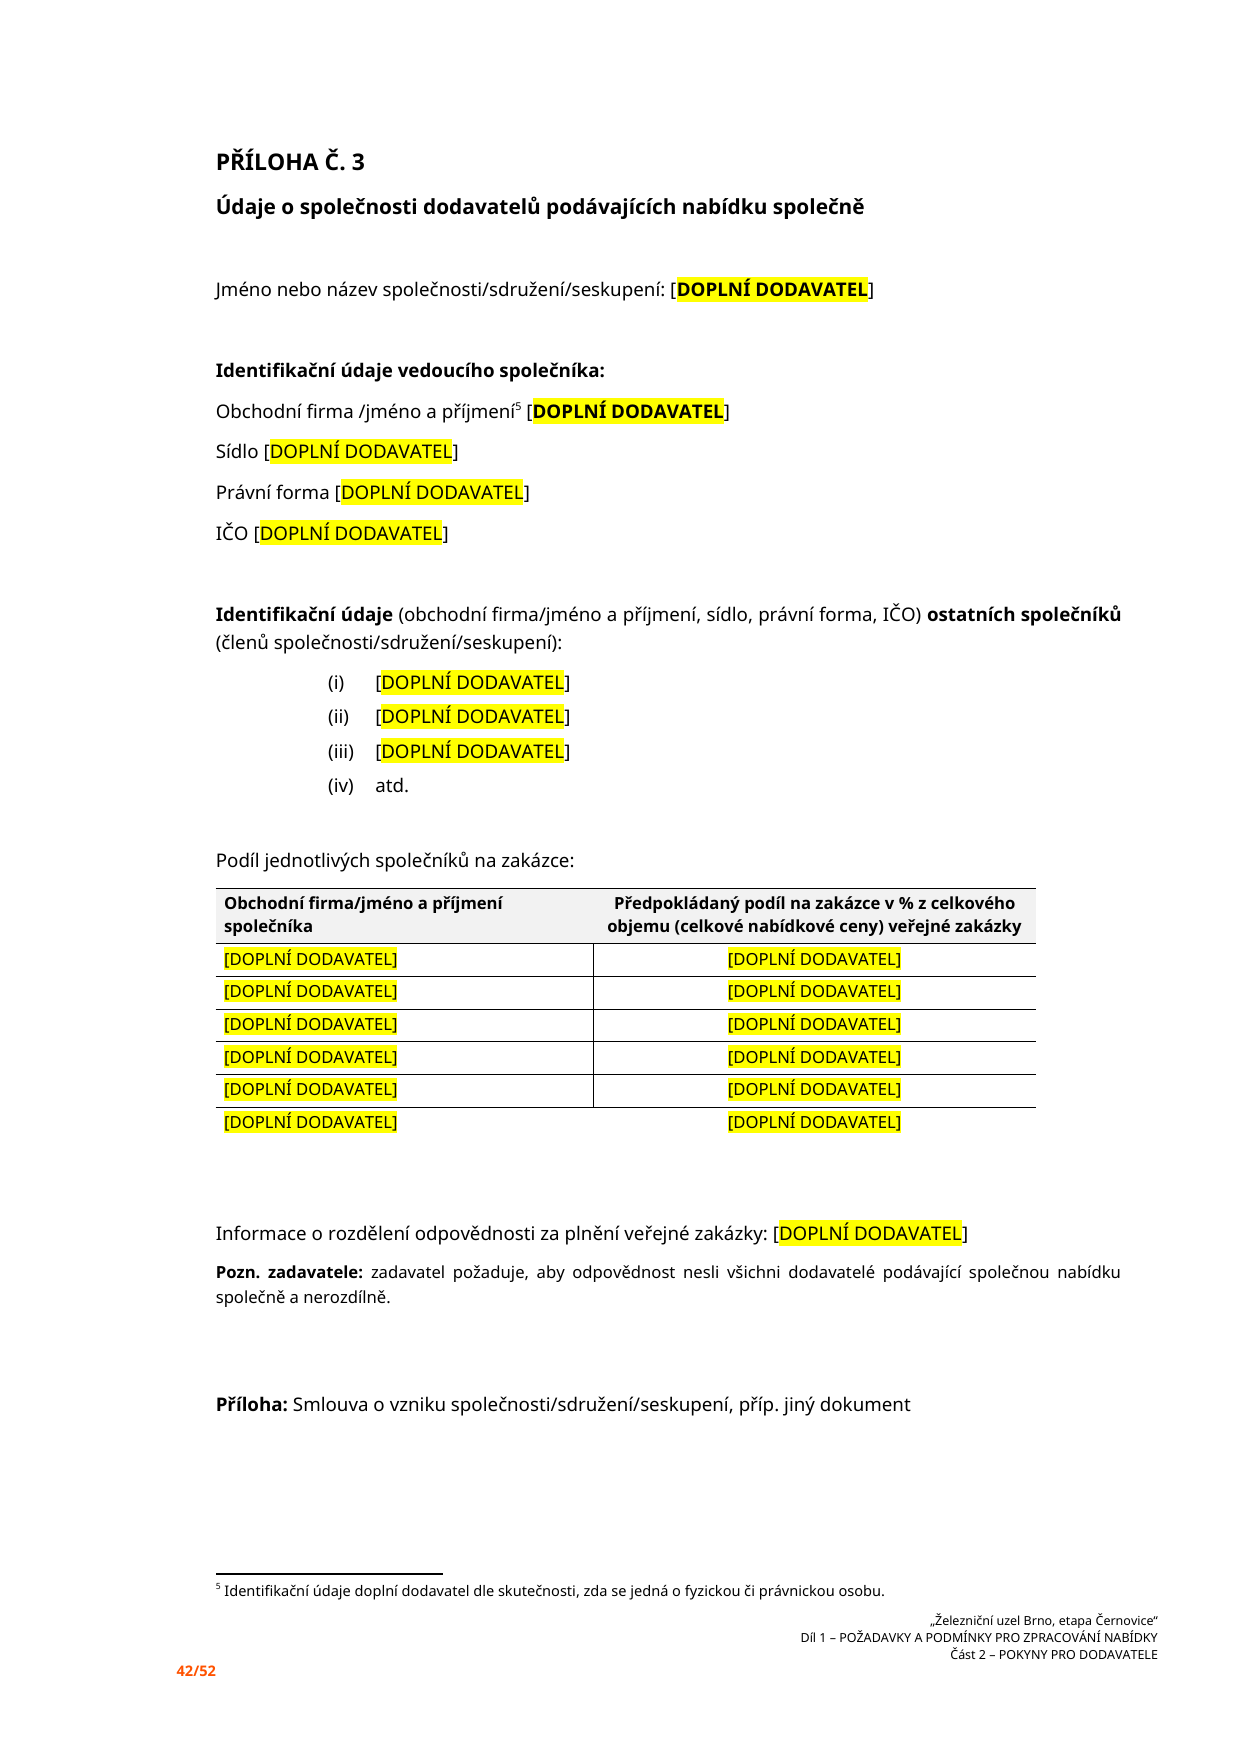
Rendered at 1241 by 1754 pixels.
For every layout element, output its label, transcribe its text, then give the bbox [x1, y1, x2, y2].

table_cell [DOPLNÍ DODAVATEL] [216, 1042, 593, 1074]
text Právní forma [DOPLNÍ DODAVATEL] [523, 479, 1122, 505]
text Právní forma [DOPLNÍ DODAVATEL] [216, 479, 341, 505]
text atd. [328, 772, 1122, 798]
table_cell [DOPLNÍ DODAVATEL] [594, 944, 1036, 976]
table_cell [DOPLNÍ DODAVATEL] [216, 1010, 593, 1041]
table_cell [DOPLNÍ DODAVATEL] [593, 1108, 1036, 1139]
text [DOPLNÍ DODAVATEL] [328, 704, 381, 729]
text Obchodní firma /jméno a příjmení [DOPLNÍ DODAVATEL] [216, 398, 533, 424]
table_cell [DOPLNÍ DODAVATEL] [216, 1108, 593, 1139]
table_cell [DOPLNÍ DODAVATEL] [594, 977, 1036, 1008]
table_cell [DOPLNÍ DODAVATEL] [594, 1042, 1036, 1074]
text Jméno nebo název společnosti/sdružení/seskupení: [DOPLNÍ DODAVATEL] [868, 277, 1122, 302]
text [DOPLNÍ DODAVATEL] [328, 738, 381, 763]
text Identifikační údaje (obchodní firma/jméno a příjmení, sídlo, právní forma, IČO) ostatních společníků (členů společnosti/sdružení/seskupení): [216, 601, 1122, 654]
text IČO [DOPLNÍ DODAVATEL] [442, 520, 1122, 545]
table_cell [DOPLNÍ DODAVATEL] [216, 944, 593, 976]
table_cell [DOPLNÍ DODAVATEL] [594, 1010, 1036, 1041]
table_cell [DOPLNÍ DODAVATEL] [216, 977, 593, 1008]
text Údaje o společnosti dodavatelů podávajících nabídku společně [216, 192, 1122, 221]
table_header Obchodní firma/jméno a příjmení společníka [216, 889, 593, 943]
text [DOPLNÍ DODAVATEL] [564, 738, 1122, 763]
text Sídlo [DOPLNÍ DODAVATEL] [452, 439, 1122, 464]
text Pozn. zadavatele: zadavatel požaduje, aby odpovědnost nesli všichni dodavatelé podávající společnou nabídku společně a nerozdílně. [216, 1261, 1122, 1308]
text Příloha: Smlouva o vzniku společnosti/sdružení/seskupení, příp. jiný dokument [216, 1392, 1122, 1417]
text Příloha č. 3 [216, 146, 1122, 177]
text Identifikační údaje vedoucího společníka: [216, 358, 1122, 383]
text [DOPLNÍ DODAVATEL] [328, 669, 1122, 695]
text [DOPLNÍ DODAVATEL] [564, 704, 1122, 729]
text Obchodní firma /jméno a příjmení [DOPLNÍ DODAVATEL] [724, 398, 1122, 424]
table_cell [DOPLNÍ DODAVATEL] [594, 1075, 1036, 1107]
text Informace o rozdělení odpovědnosti za plnění veřejné zakázky: [DOPLNÍ DODAVATEL] [216, 1220, 779, 1246]
table_cell [DOPLNÍ DODAVATEL] [216, 1075, 593, 1107]
text Podíl jednotlivých společníků na zakázce: [216, 847, 1122, 873]
table_header Předpokládaný podíl na zakázce v % z celkového objemu (celkové nabídkové ceny) veřejné zakázky [593, 889, 1036, 943]
text Jméno nebo název společnosti/sdružení/seskupení: [DOPLNÍ DODAVATEL] [216, 277, 677, 302]
